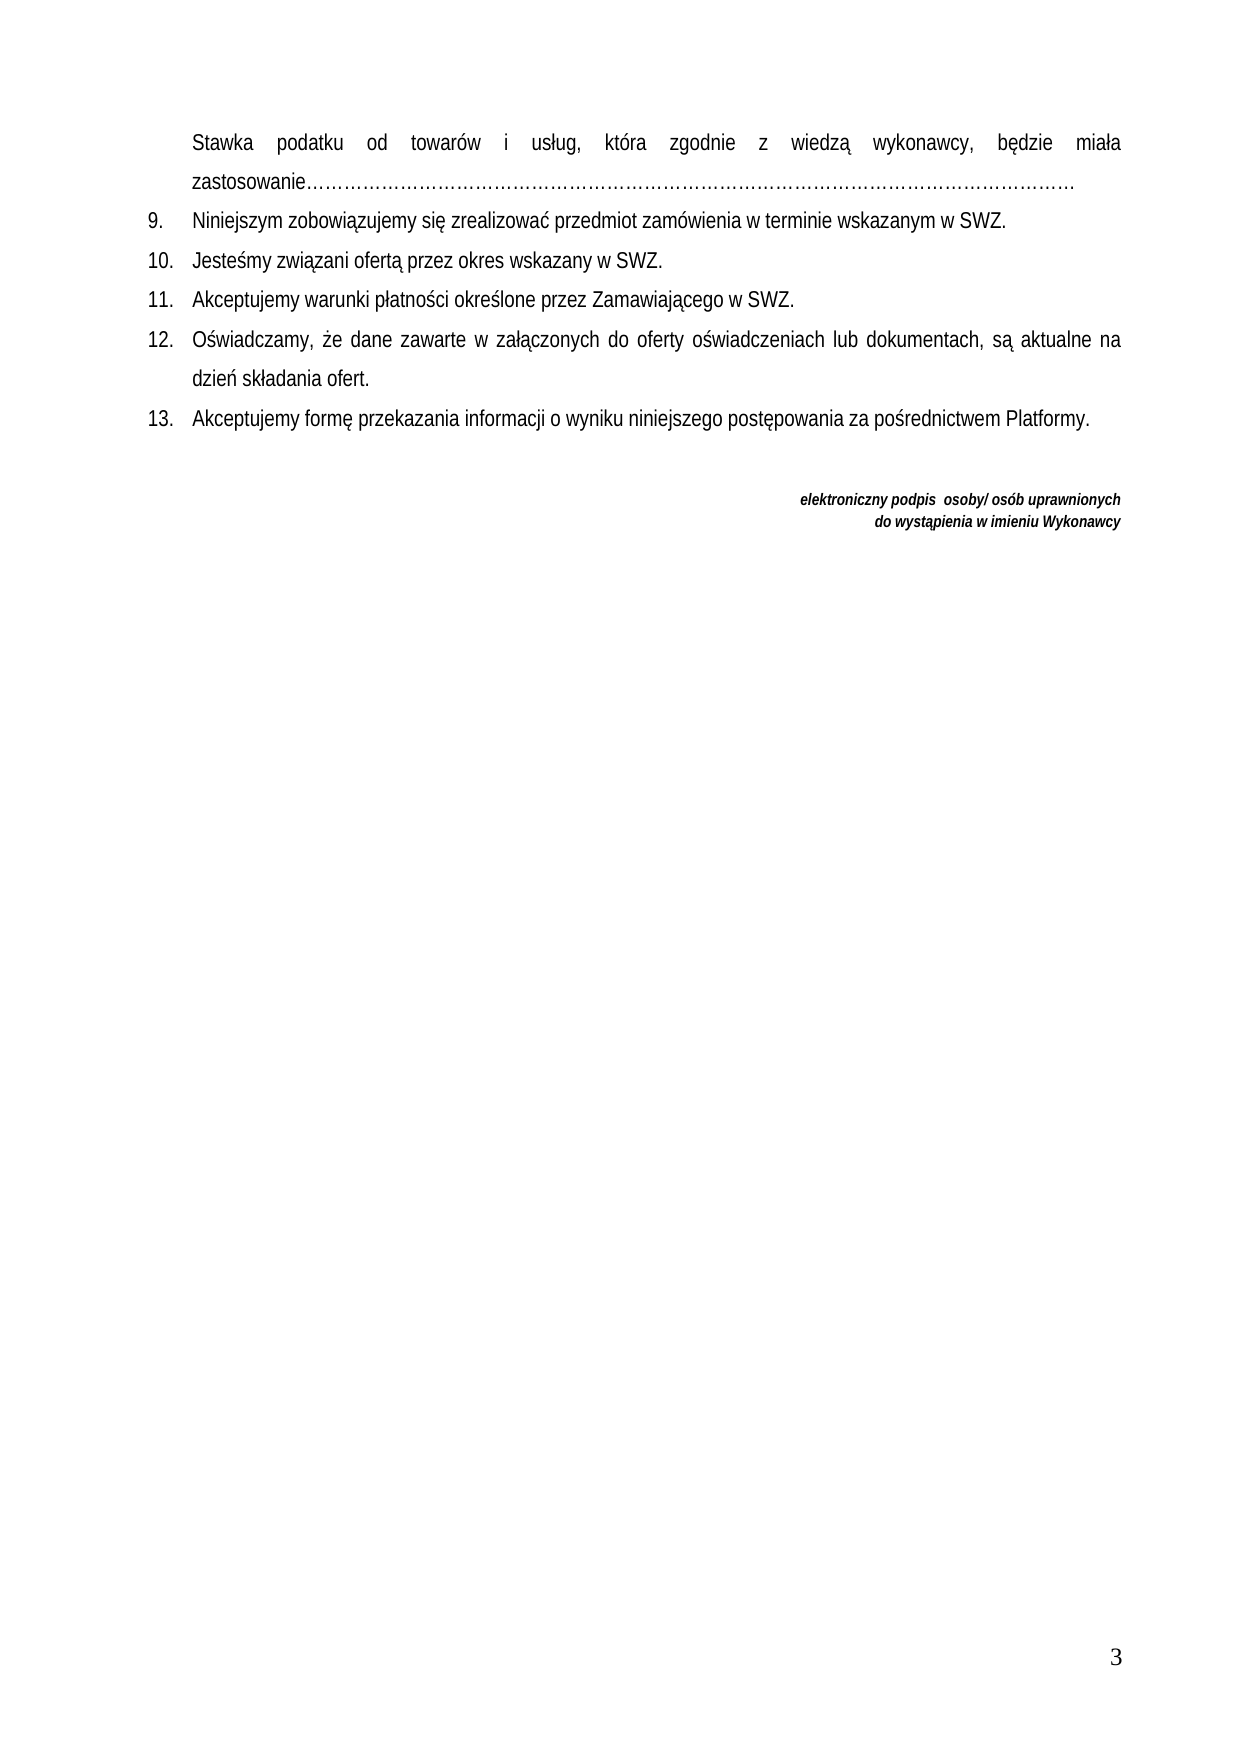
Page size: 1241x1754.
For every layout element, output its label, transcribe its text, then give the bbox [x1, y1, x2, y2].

list Jesteśmy związani ofertą przez okres wskazany w SWZ. [148, 247, 1122, 273]
list Akceptujemy formę przekazania informacji o wyniku niniejszego postępowania za pośrednictwem Platformy. [148, 405, 1122, 431]
text do wystąpienia w imieniu Wykonawcy [148, 512, 1122, 531]
list Akceptujemy warunki płatności określone przez Zamawiającego w SWZ. [148, 286, 1122, 313]
list Oświadczamy, że dane zawarte w załączonych do oferty oświadczeniach lub dokumentach, są aktualne na dzień składania ofert. [148, 326, 1122, 392]
text Stawka podatku od towarów i usług, która zgodnie z wiedzą wykonawcy, będzie miała zastosowanie…………………………………………………………………………………………………………… [192, 128, 1122, 194]
list Niniejszym zobowiązujemy się zrealizować przedmiot zamówienia w terminie wskazanym w SWZ. [148, 207, 1122, 234]
text elektroniczny podpis osoby/ osób uprawnionych [148, 490, 1122, 509]
